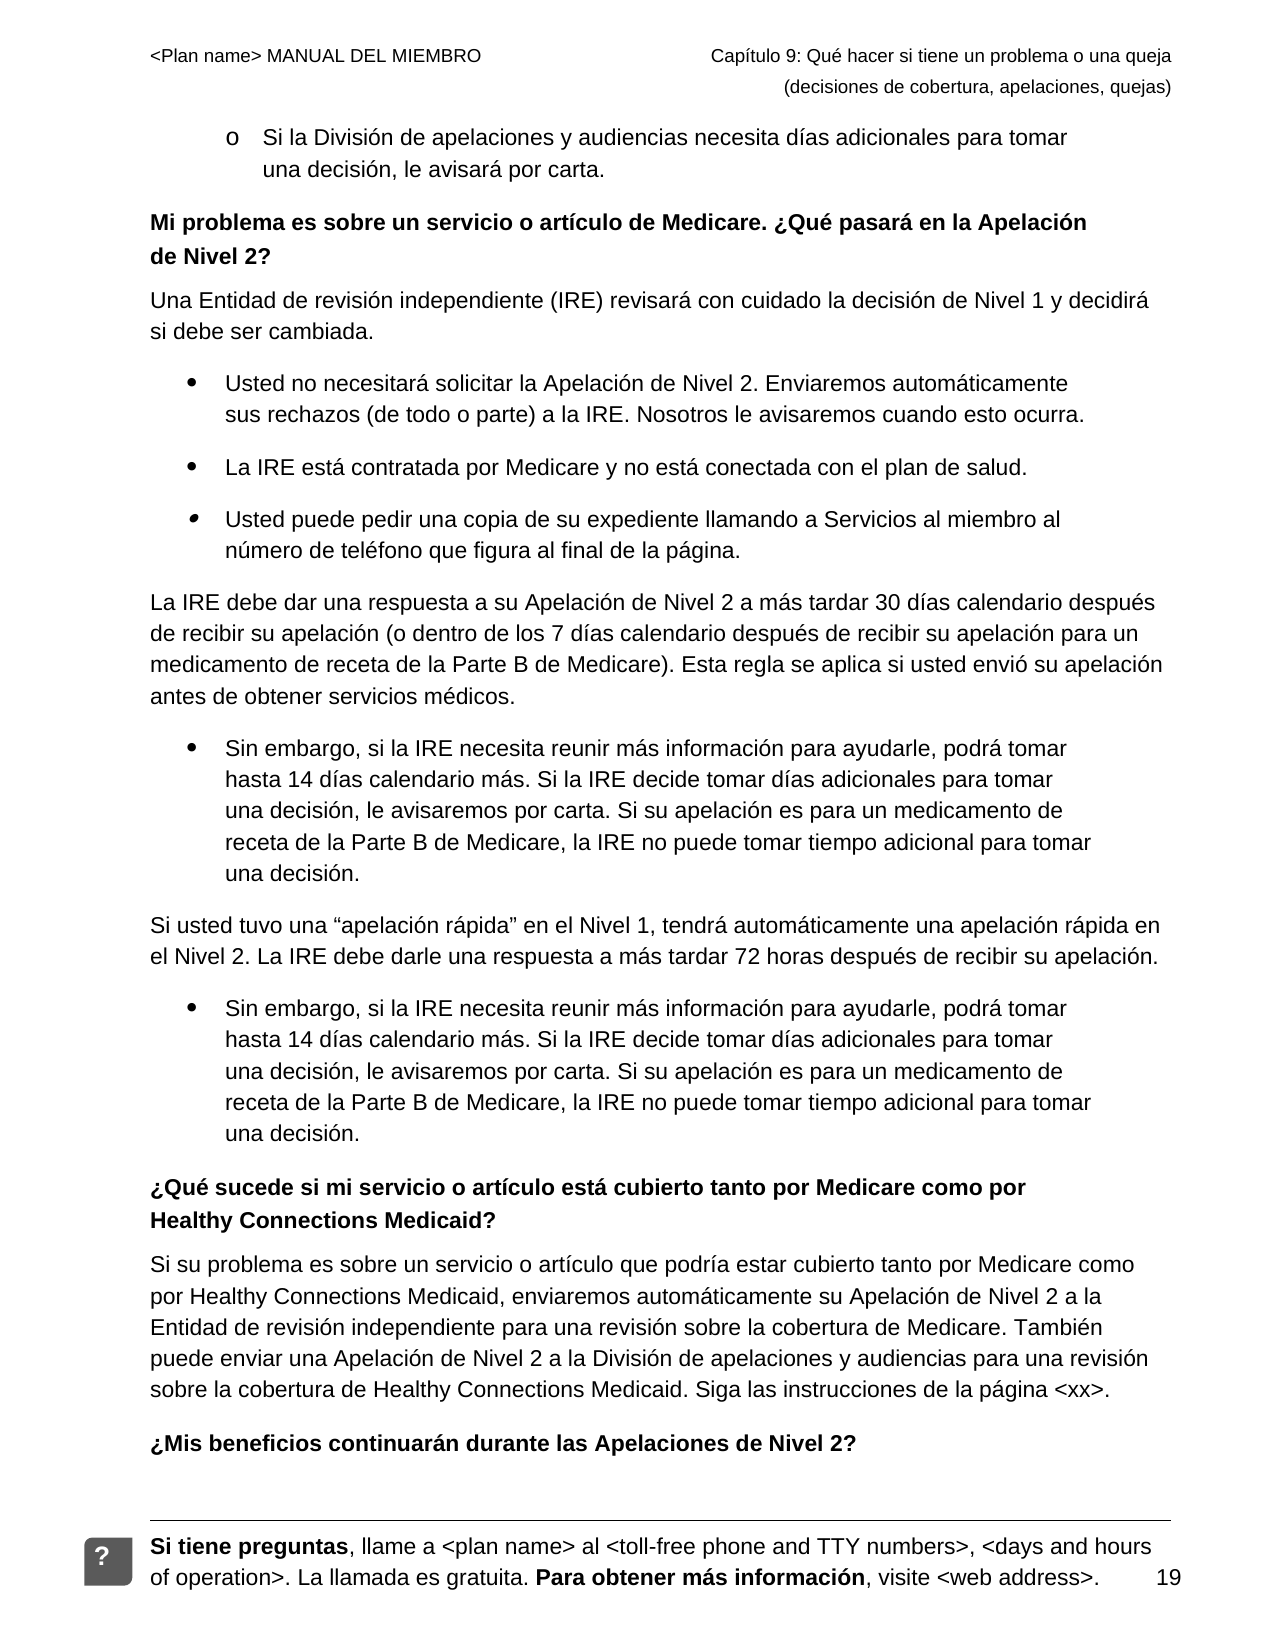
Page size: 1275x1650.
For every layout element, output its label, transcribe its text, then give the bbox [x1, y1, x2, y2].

list Sin embargo, si la IRE necesita reunir más información para ayudarle, podrá tomar hasta 14 días calendario más. Si la IRE decide tomar días adicionales para tomar una decisión, le avisaremos por carta. Si su apelación es para un medicamento de receta de la Parte B de Medicare, la IRE no puede tomar tiempo adicional para tomar una decisión. [187, 992, 1096, 1148]
text La IRE debe dar una respuesta a su Apelación de Nivel 2 a más tardar 30 días calendario después de recibir su apelación (o dentro de los 7 días calendario después de recibir su apelación para un medicamento de receta de la Parte B de Medicare). Esta regla se aplica si usted envió su apelación antes de obtener servicios médicos. [150, 585, 1171, 710]
text Si su problema es sobre un servicio o artículo que podría estar cubierto tanto por Medicare como por Healthy Connections Medicaid, enviaremos automáticamente su Apelación de Nivel 2 a la Entidad de revisión independiente para una revisión sobre la cobertura de Medicare. También puede enviar una Apelación de Nivel 2 a la División de apelaciones y audiencias para una revisión sobre la cobertura de Healthy Connections Medicaid. Siga las instrucciones de la página <xx>. [150, 1248, 1171, 1404]
subtitle ¿Qué sucede si mi servicio o artículo está cubierto tanto por Medicare como por Healthy Connections Medicaid? [150, 1169, 1096, 1235]
subtitle Mi problema es sobre un servicio o artículo de Medicare. ¿Qué pasará en la Apelación de Nivel 2? [150, 204, 1096, 271]
list La IRE está contratada por Medicare y no está conectada con el plan de salud. [187, 450, 1096, 481]
list Sin embargo, si la IRE necesita reunir más información para ayudarle, podrá tomar hasta 14 días calendario más. Si la IRE decide tomar días adicionales para tomar una decisión, le avisaremos por carta. Si su apelación es para un medicamento de receta de la Parte B de Medicare, la IRE no puede tomar tiempo adicional para tomar una decisión. [187, 731, 1096, 887]
list Si la División de apelaciones y audiencias necesita días adicionales para tomar una decisión, le avisará por carta. [225, 121, 1096, 183]
subtitle ¿Mis beneficios continuarán durante las Apelaciones de Nivel 2? [150, 1425, 1096, 1458]
text Si usted tuvo una “apelación rápida” en el Nivel 1, tendrá automáticamente una apelación rápida en el Nivel 2. La IRE debe darle una respuesta a más tardar 72 horas después de recibir su apelación. [150, 908, 1171, 971]
list Usted puede pedir una copia de su expediente llamando a Servicios al miembro al número de teléfono que figura al final de la página. [187, 502, 1096, 564]
list Usted no necesitará solicitar la Apelación de Nivel 2. Enviaremos automáticamente sus rechazos (de todo o parte) a la IRE. Nosotros le avisaremos cuando esto ocurra. [187, 367, 1096, 429]
text Una Entidad de revisión independiente (IRE) revisará con cuidado la decisión de Nivel 1 y decidirá si debe ser cambiada. [150, 283, 1171, 346]
